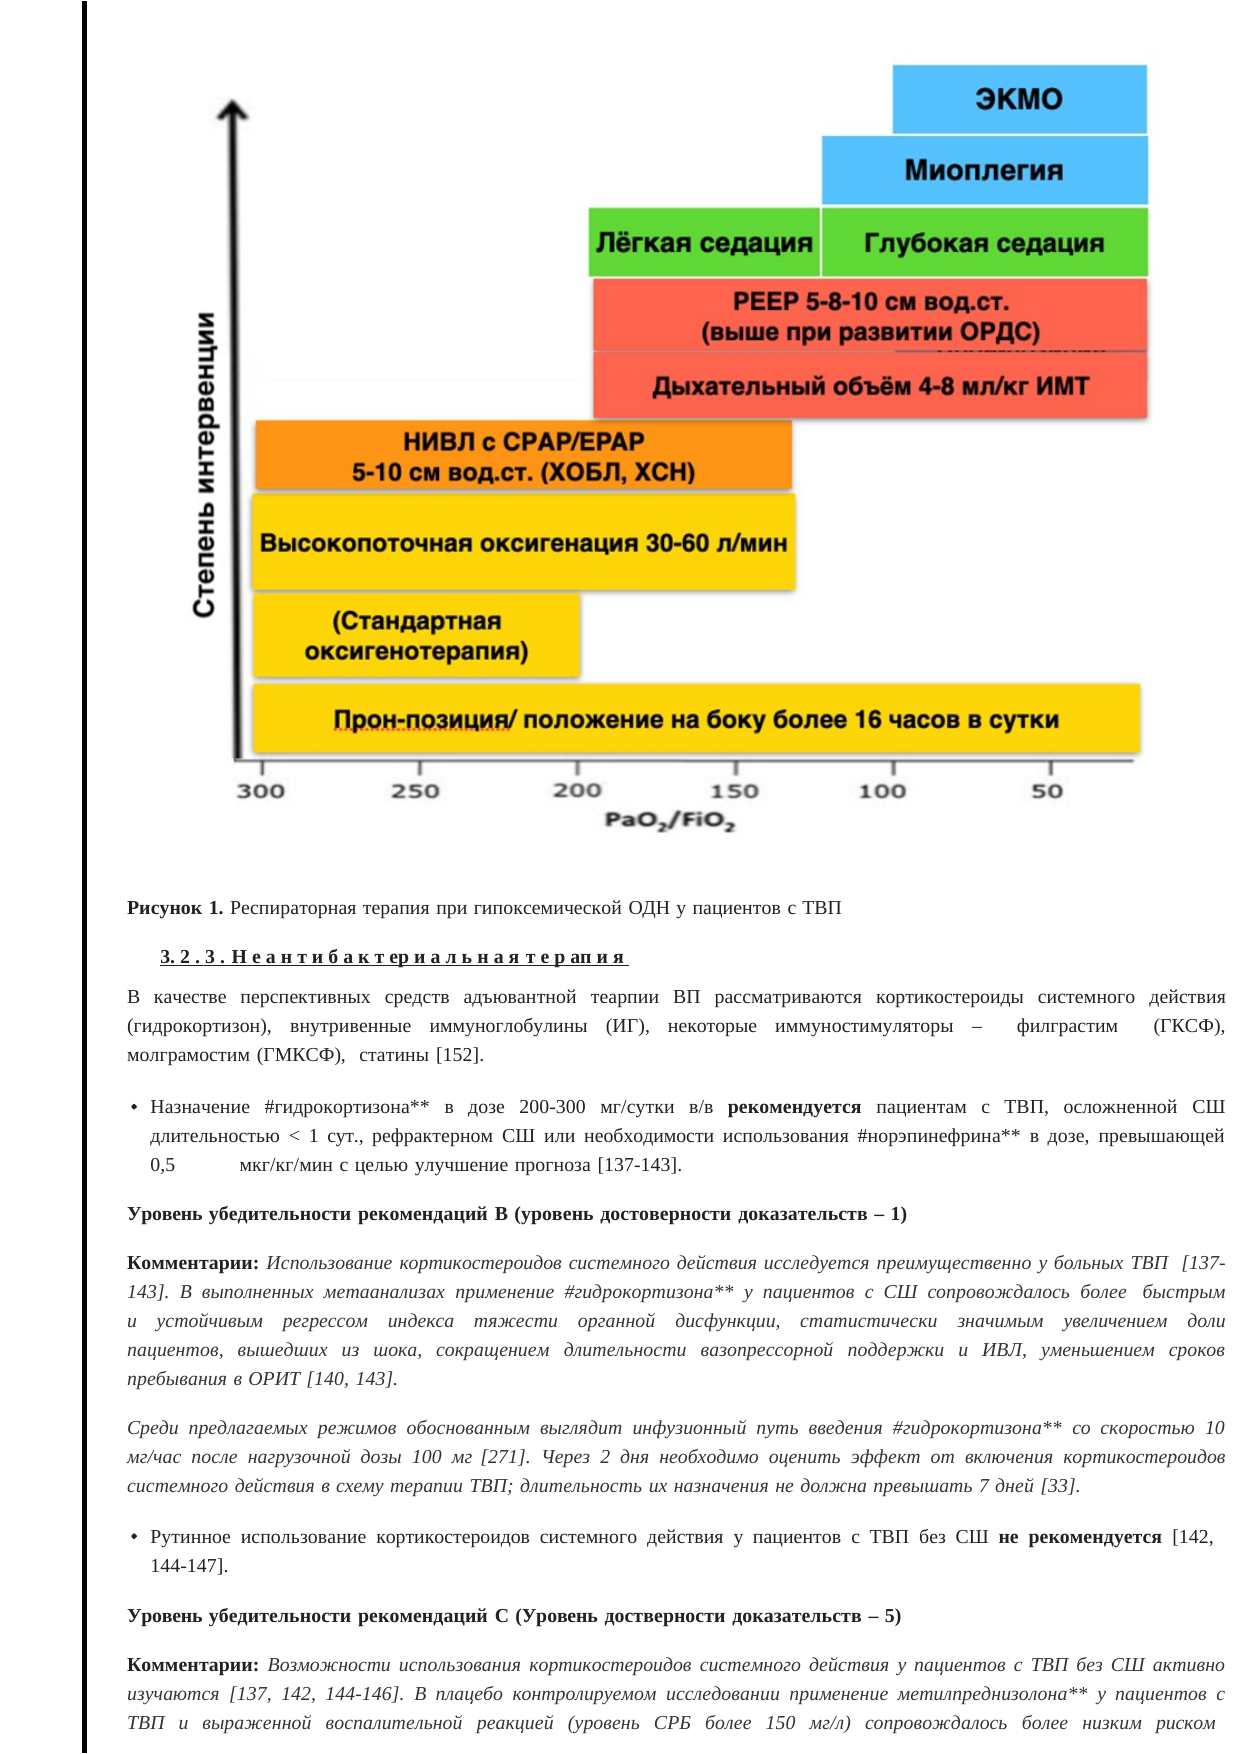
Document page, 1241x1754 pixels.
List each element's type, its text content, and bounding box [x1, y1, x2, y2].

text Назначение #гидрокортизона** в дозе 200-300 мг/сутки в/в рекомендуется пациентам с ТВП, осложненной СШ длительностью < 1 сут., рефрактерном СШ или необходимости использования #норэпинефрина** в дозе, превышающей 0,5 мкг/кг/мин с целью улучшение прогноза [137-143]. [150, 1095, 1226, 1175]
text Рисунок 1. Респираторная терапия при гипоксемической ОДН у пациентов с ТВП [127, 896, 1236, 919]
text Комментарии: Возможности использования кортикостероидов системного действия у пациентов с ТВП без СШ активно изучаются [137, 142, 144-146]. В плацебо контролируемом исследовании применение метилпреднизолона** у пациентов с ТВП и выраженной воспалительной реакцией (уровень СРБ более 150 мг/л) сопровождалось более низким риском [127, 1653, 1226, 1733]
text Комментарии: Использование кортикостероидов системного действия исследуется преимущественно у больных ТВП [137-143]. В выполненных метаанализах применение #гидрокортизона** у пациентов с СШ сопровождалось более быстрым и устойчивым регрессом индекса тяжести органной дисфункции, статистически значимым увеличением доли пациентов, вышедших из шока, сокращением длительности вазопрессорной поддержки и ИВЛ, уменьшением сроков пребывания в ОРИТ [140, 143]. [127, 1251, 1226, 1389]
subtitle Уровень убедительности рекомендаций C (Уровень достверности доказательств – 5) [127, 1604, 1236, 1626]
text В качестве перспективных средств адъювантной теарпии ВП рассматриваются кортикостероиды системного действия (гидрокортизон), внутривенные иммуноглобулины (ИГ), некоторые иммуностимуляторы – филграстим (ГКСФ), молграмостим (ГМКСФ), статины [152]. [127, 985, 1226, 1066]
subtitle 3. 2 . 3 . Н е а н т и б а к т ер и а л ь н а я т е р ап и я [160, 945, 1236, 968]
subtitle Уровень убедительности рекомендаций B (уровень достоверности доказательств – 1) [127, 1202, 1236, 1225]
text Рутинное использование кортикостероидов системного действия у пациентов с ТВП без СШ не рекомендуется [142, 144-147]. [150, 1525, 1226, 1577]
picture [126, 0, 1219, 865]
text Среди предлагаемых режимов обоснованным выглядит инфузионный путь введения #гидрокортизона** со скоростью 10 мг/час после нагрузочной дозы 100 мг [271]. Через 2 дня необходимо оценить эффект от включения кортикостероидов системного действия в схему терапии ТВП; длительность их назначения не должна превышать 7 дней [33]. [127, 1416, 1226, 1497]
